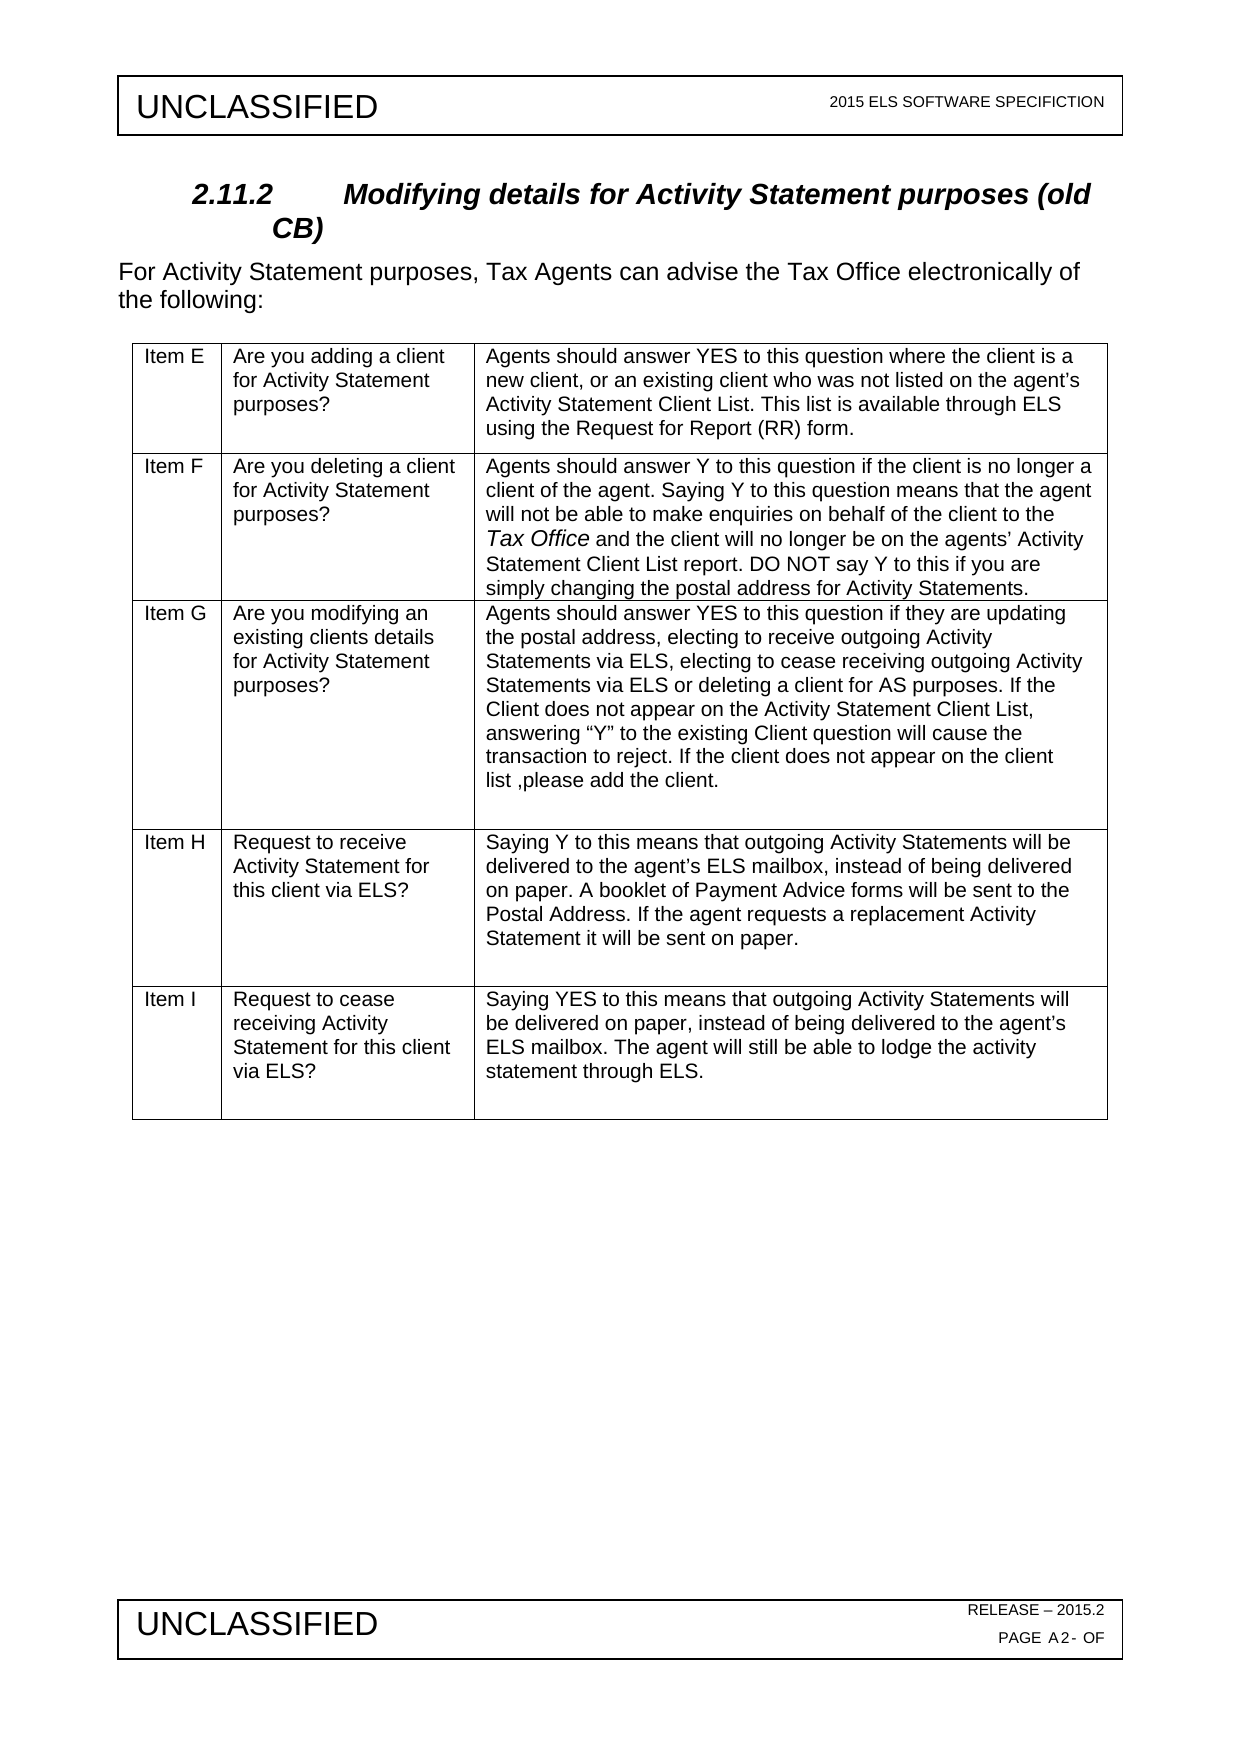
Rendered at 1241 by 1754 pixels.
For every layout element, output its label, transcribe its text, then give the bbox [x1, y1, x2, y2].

subtitle Modifying details for Activity Statement purposes (old CB) [192, 177, 1122, 244]
table_cell Item F [133, 454, 221, 599]
table_cell Agents should answer Y to this question if the client is no longer a client of the agent. Saying Y to this question means that the agent will not be able to make enquiries on behalf of the client to the Tax Office and the client will no longer be on the agents’ Activity Statement Client List report. DO NOT say Y to this if you are simply changing the postal address for Activity Statements. [475, 454, 1107, 599]
table_header Agents should answer YES to this question where the client is a new client, or an existing client who was not listed on the agent’s Activity Statement Client List. This list is available through ELS using the Request for Report (RR) form. [475, 344, 1107, 452]
table_cell Item G [133, 601, 221, 829]
text For Activity Statement purposes, Tax Agents can advise the Tax Office electronically of the following: [118, 257, 1122, 314]
table_cell Request to receive Activity Statement for this client via ELS? [222, 830, 474, 986]
table_cell Are you deleting a client for Activity Statement purposes? [222, 454, 474, 599]
table_cell Saying YES to this means that outgoing Activity Statements will be delivered on paper, instead of being delivered to the agent’s ELS mailbox. The agent will still be able to lodge the activity statement through ELS. [475, 987, 1107, 1119]
table_header Are you adding a client for Activity Statement purposes? [222, 344, 474, 452]
table_cell Agents should answer YES to this question if they are updating the postal address, electing to receive outgoing Activity Statements via ELS, electing to cease receiving outgoing Activity Statements via ELS or deleting a client for AS purposes. If the Client does not appear on the Activity Statement Client List, answering “Y” to the existing Client question will cause the transaction to reject. If the client does not appear on the client list ,please add the client. [475, 601, 1107, 829]
table_header Item E [133, 344, 221, 452]
table_cell Request to cease receiving Activity Statement for this client via ELS? [222, 987, 474, 1119]
table_cell Item I [133, 987, 221, 1119]
table_cell Are you modifying an existing clients details for Activity Statement purposes? [222, 601, 474, 829]
table_cell Saying Y to this means that outgoing Activity Statements will be delivered to the agent’s ELS mailbox, instead of being delivered on paper. A booklet of Payment Advice forms will be sent to the Postal Address. If the agent requests a replacement Activity Statement it will be sent on paper. [475, 830, 1107, 986]
table_cell Item H [133, 830, 221, 986]
